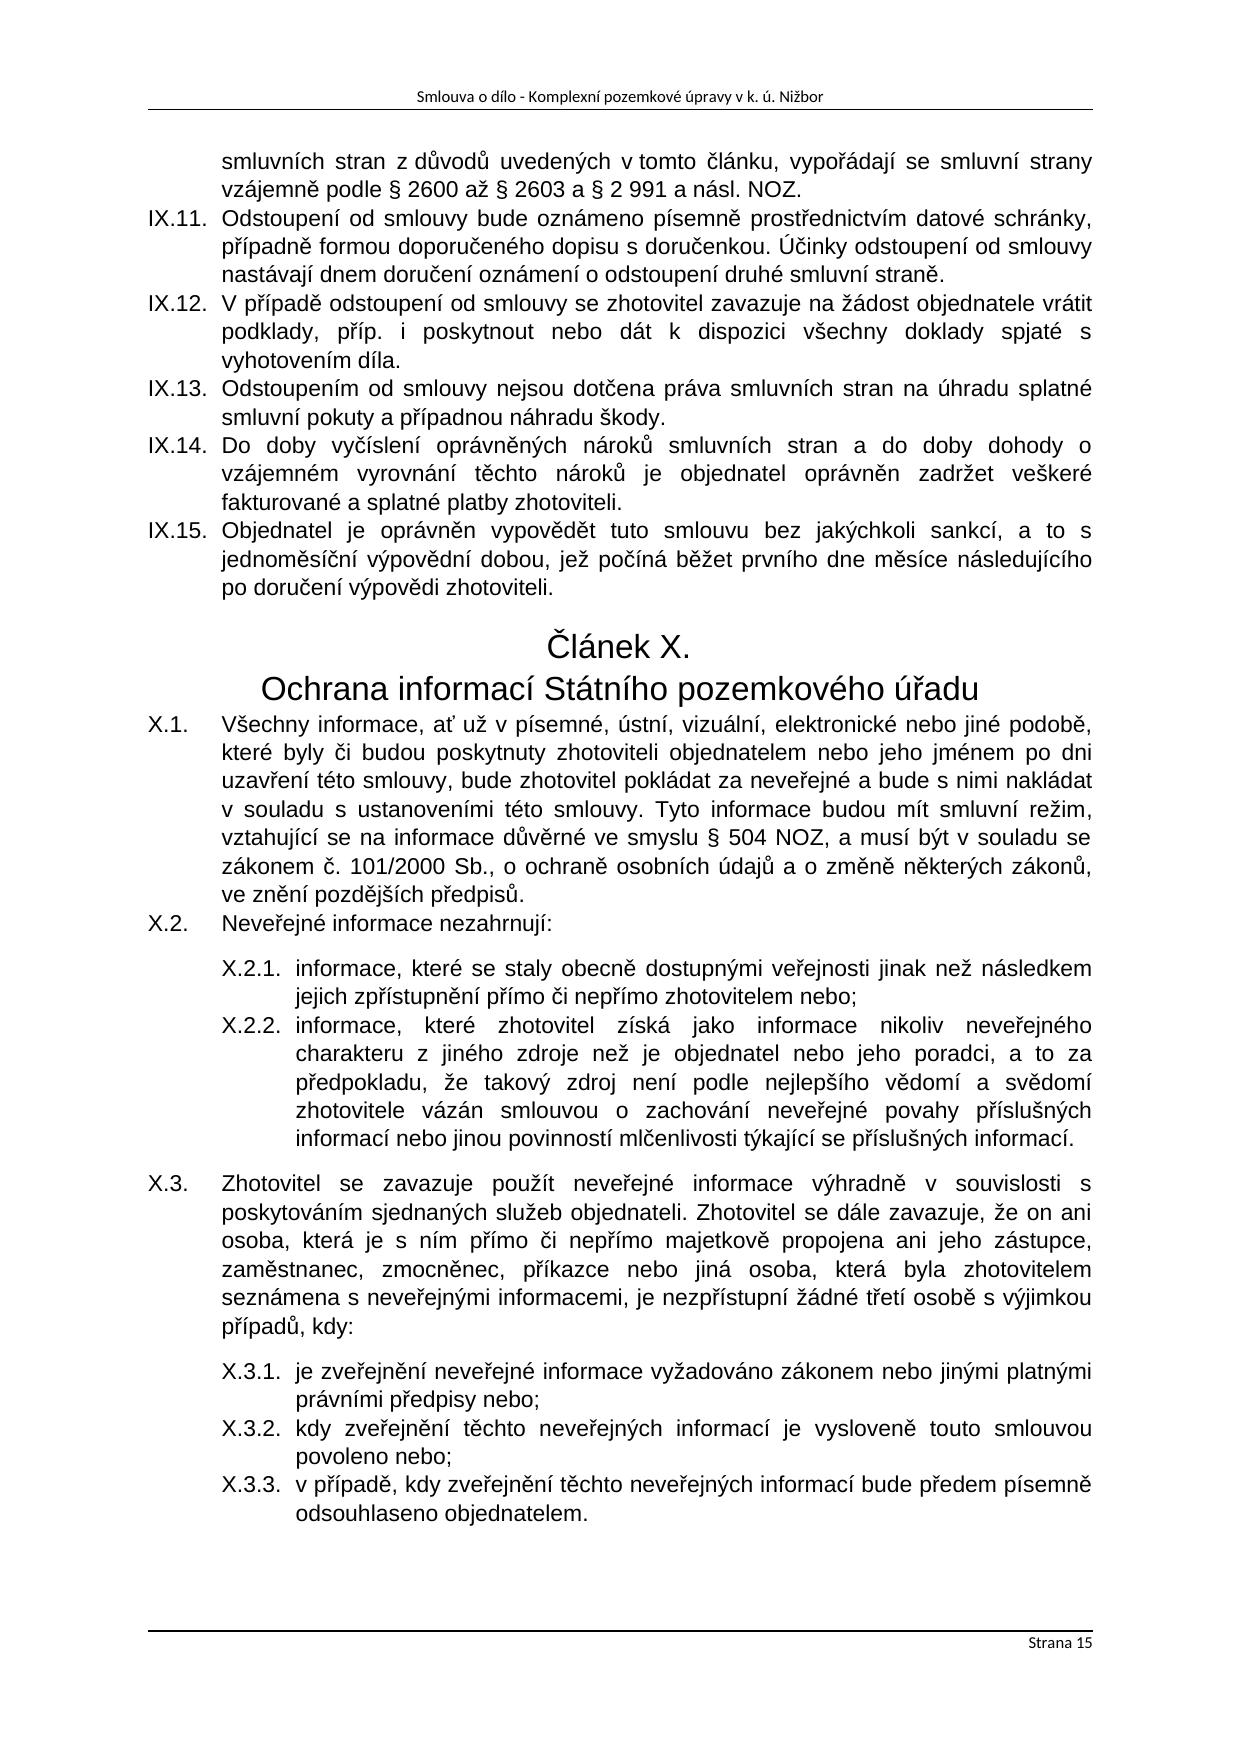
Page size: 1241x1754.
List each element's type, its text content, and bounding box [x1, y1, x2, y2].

text kdy zveřejnění těchto neveřejných informací je vysloveně touto smlouvou povoleno nebo; [221, 1414, 1093, 1469]
list Objednatel je oprávněn vypovědět tuto smlouvu bez jakýchkoli sankcí, a to s jednoměsíční výpovědní dobou, jež počíná běžet prvního dne měsíce následujícího po doručení výpovědi zhotoviteli. [148, 517, 1093, 601]
text informace, které se staly obecně dostupnými veřejnosti jinak než následkem jejich zpřístupnění přímo či nepřímo zhotovitelem nebo; [221, 955, 1093, 1009]
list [148, 148, 1093, 202]
list Zhotovitel se zavazuje použít neveřejné informace výhradně v souvislosti s poskytováním sjednaných služeb objednateli. Zhotovitel se dále zavazuje, že on ani osoba, která je s ním přímo či nepřímo majetkově propojena ani jeho zástupce, zaměstnanec, zmocněnec, příkazce nebo jiná osoba, která byla zhotovitelem seznámena s neveřejnými informacemi, je nezpřístupní žádné třetí osobě s výjimkou případů, kdy: [148, 1170, 1093, 1339]
list Všechny informace, ať už v písemné, ústní, vizuální, elektronické nebo jiné podobě, které byly či budou poskytnuty zhotoviteli objednatelem nebo jeho jménem po dni uzavření této smlouvy, bude zhotovitel pokládat za neveřejné a bude s nimi nakládat v souladu s ustanoveními této smlouvy. Tyto informace budou mít smluvní režim, vztahující se na informace důvěrné ve smyslu § 504 NOZ, a musí být v souladu se zákonem č. 101/2000 Sb., o ochraně osobních údajů a o změně některých zákonů, ve znění pozdějších předpisů. [148, 711, 1093, 907]
list Odstoupení od smlouvy bude oznámeno písemně prostřednictvím datové schránky, případně formou doporučeného dopisu s doručenkou. Účinky odstoupení od smlouvy nastávají dnem doručení oznámení o odstoupení druhé smluvní straně. [148, 204, 1093, 288]
text v případě, kdy zveřejnění těchto neveřejných informací bude předem písemně odsouhlaseno objednatelem. [221, 1471, 1093, 1526]
list Do doby vyčíslení oprávněných nároků smluvních stran a do doby dohody o vzájemném vyrovnání těchto nároků je objednatel oprávněn zadržet veškeré fakturované a splatné platby zhotoviteli. [148, 432, 1093, 515]
subtitle Ochrana informací Státního pozemkového úřadu [148, 628, 1093, 707]
text je zveřejnění neveřejné informace vyžadováno zákonem nebo jinými platnými právními předpisy nebo; [221, 1358, 1093, 1412]
list Neveřejné informace nezahrnují: [148, 909, 1093, 936]
list V případě odstoupení od smlouvy se zhotovitel zavazuje na žádost objednatele vrátit podklady, příp. i poskytnout nebo dát k dispozici všechny doklady spjaté s vyhotovením díla. [148, 290, 1093, 373]
text informace, které zhotovitel získá jako informace nikoliv neveřejného charakteru z jiného zdroje než je objednatel nebo jeho poradci, a to za předpokladu, že takový zdroj není podle nejlepšího vědomí a svědomí zhotovitele vázán smlouvou o zachování neveřejné povahy příslušných informací nebo jinou povinností mlčenlivosti týkající se příslušných informací. [221, 1012, 1093, 1152]
list Odstoupením od smlouvy nejsou dotčena práva smluvních stran na úhradu splatné smluvní pokuty a případnou náhradu škody. [148, 375, 1093, 430]
